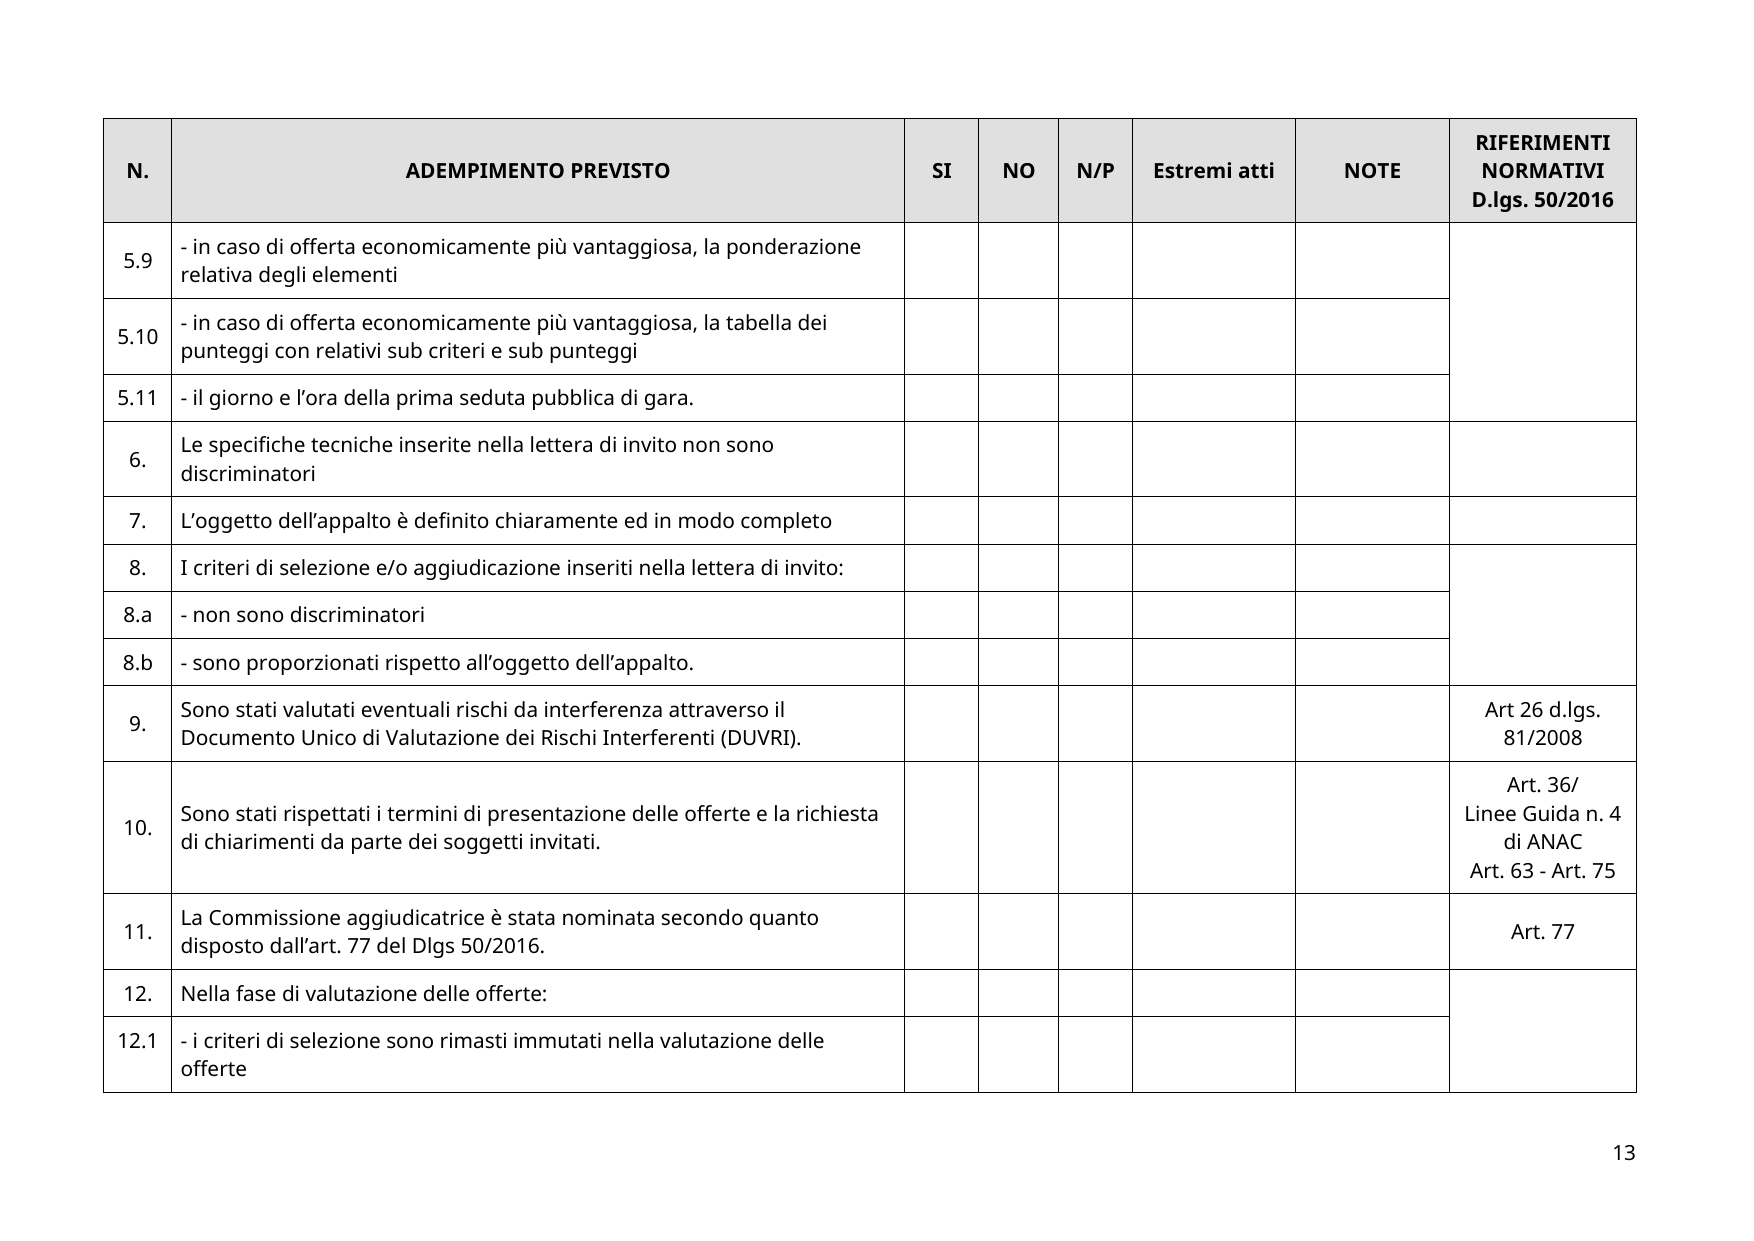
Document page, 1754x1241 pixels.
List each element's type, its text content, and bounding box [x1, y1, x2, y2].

table_cell Sono stati rispettati i termini di presentazione delle offerte e la richiesta di chiarimenti da parte dei soggetti invitati. [172, 762, 904, 893]
table_cell [905, 970, 978, 1016]
table_cell 7. [104, 497, 171, 543]
table_cell [979, 1017, 1058, 1092]
table_cell [1296, 639, 1449, 685]
table_header RIFERIMENTI NORMATIVI D.lgs. 50/2016 [1450, 119, 1636, 222]
table_cell 5.10 [104, 299, 171, 373]
table_cell 9. [104, 686, 171, 761]
table_cell [979, 592, 1058, 638]
table_cell [1059, 592, 1132, 638]
table_cell Sono stati valutati eventuali rischi da interferenza attraverso il Documento Unico di Valutazione dei Rischi Interferenti (DUVRI). [172, 686, 904, 761]
table_cell [979, 299, 1058, 373]
table_cell - non sono discriminatori [172, 592, 904, 638]
table_cell 12. [104, 970, 171, 1016]
table_cell [905, 223, 978, 298]
table_cell Le specifiche tecniche inserite nella lettera di invito non sono discriminatori [172, 422, 904, 496]
table_header N/P [1059, 119, 1132, 222]
table_cell - in caso di offerta economicamente più vantaggiosa, la ponderazione relativa degli elementi [172, 223, 904, 298]
table_cell [1450, 970, 1636, 1092]
table_cell 8.b [104, 639, 171, 685]
table_cell [1296, 970, 1449, 1016]
table_header N. [104, 119, 171, 222]
table_cell [1296, 592, 1449, 638]
table_cell [1296, 497, 1449, 543]
table_cell [1133, 894, 1295, 969]
table_cell [1059, 545, 1132, 591]
table_cell [1450, 497, 1636, 543]
table_cell [1133, 545, 1295, 591]
table_cell - i criteri di selezione sono rimasti immutati nella valutazione delle offerte [172, 1017, 904, 1092]
table_cell [905, 375, 978, 421]
table_cell [1450, 545, 1636, 685]
table_cell [905, 1017, 978, 1092]
table_cell [979, 762, 1058, 893]
table_cell [1133, 686, 1295, 761]
table_cell [1059, 422, 1132, 496]
table_cell [1133, 497, 1295, 543]
table_cell [979, 545, 1058, 591]
table_cell [1059, 970, 1132, 1016]
table_cell [1059, 639, 1132, 685]
table_header Estremi atti [1133, 119, 1295, 222]
table_cell [905, 422, 978, 496]
table_cell [1059, 299, 1132, 373]
table_cell [905, 545, 978, 591]
table_cell [1133, 223, 1295, 298]
table_cell [905, 497, 978, 543]
table_cell 8. [104, 545, 171, 591]
table_cell [905, 894, 978, 969]
table_cell [979, 223, 1058, 298]
table_cell 12.1 [104, 1017, 171, 1092]
table_cell 10. [104, 762, 171, 893]
table_cell [1133, 639, 1295, 685]
table_cell [1296, 686, 1449, 761]
table_cell - il giorno e l’ora della prima seduta pubblica di gara. [172, 375, 904, 421]
table_cell [1059, 1017, 1132, 1092]
table_cell [905, 299, 978, 373]
table_cell [905, 686, 978, 761]
table_cell [905, 639, 978, 685]
table_header ADEMPIMENTO PREVISTO [172, 119, 904, 222]
table_cell 5.9 [104, 223, 171, 298]
table_cell 8.a [104, 592, 171, 638]
table_cell [979, 686, 1058, 761]
table_cell [1059, 894, 1132, 969]
table_cell [1133, 592, 1295, 638]
table_cell [905, 592, 978, 638]
table_cell [1133, 970, 1295, 1016]
table_cell [1133, 299, 1295, 373]
table_cell Art. 77 [1450, 894, 1636, 969]
table_cell [1059, 762, 1132, 893]
table_cell Art. 36/ Linee Guida n. 4 di ANAC Art. 63 - Art. 75 [1450, 762, 1636, 893]
table_cell [979, 639, 1058, 685]
table_cell 5.11 [104, 375, 171, 421]
table_cell Art 26 d.lgs. 81/2008 [1450, 686, 1636, 761]
table_cell [1133, 1017, 1295, 1092]
table_cell [1296, 762, 1449, 893]
table_cell [1133, 422, 1295, 496]
table_cell Nella fase di valutazione delle offerte: [172, 970, 904, 1016]
table_cell - in caso di offerta economicamente più vantaggiosa, la tabella dei punteggi con relativi sub criteri e sub punteggi [172, 299, 904, 373]
table_cell [1059, 375, 1132, 421]
table_cell - sono proporzionati rispetto all’oggetto dell’appalto. [172, 639, 904, 685]
table_cell [979, 375, 1058, 421]
table_cell [1059, 223, 1132, 298]
table_cell [979, 422, 1058, 496]
table_cell I criteri di selezione e/o aggiudicazione inseriti nella lettera di invito: [172, 545, 904, 591]
table_cell L’oggetto dell’appalto è definito chiaramente ed in modo completo [172, 497, 904, 543]
table_cell [1296, 545, 1449, 591]
table_cell [1296, 894, 1449, 969]
table_cell [979, 497, 1058, 543]
table_cell 11. [104, 894, 171, 969]
table_header SI [905, 119, 978, 222]
table_cell 6. [104, 422, 171, 496]
table_cell [1133, 375, 1295, 421]
table_cell [1296, 299, 1449, 373]
table_cell [1296, 375, 1449, 421]
table_cell [979, 894, 1058, 969]
table_cell [1296, 1017, 1449, 1092]
table_header NO [979, 119, 1058, 222]
table_header NOTE [1296, 119, 1449, 222]
table_cell [905, 762, 978, 893]
table_cell La Commissione aggiudicatrice è stata nominata secondo quanto disposto dall’art. 77 del Dlgs 50/2016. [172, 894, 904, 969]
table_cell [979, 970, 1058, 1016]
table_cell [1059, 686, 1132, 761]
table_cell [1296, 223, 1449, 298]
table_cell [1296, 422, 1449, 496]
table_cell [1059, 497, 1132, 543]
table_cell [1450, 422, 1636, 496]
table_cell [1133, 762, 1295, 893]
